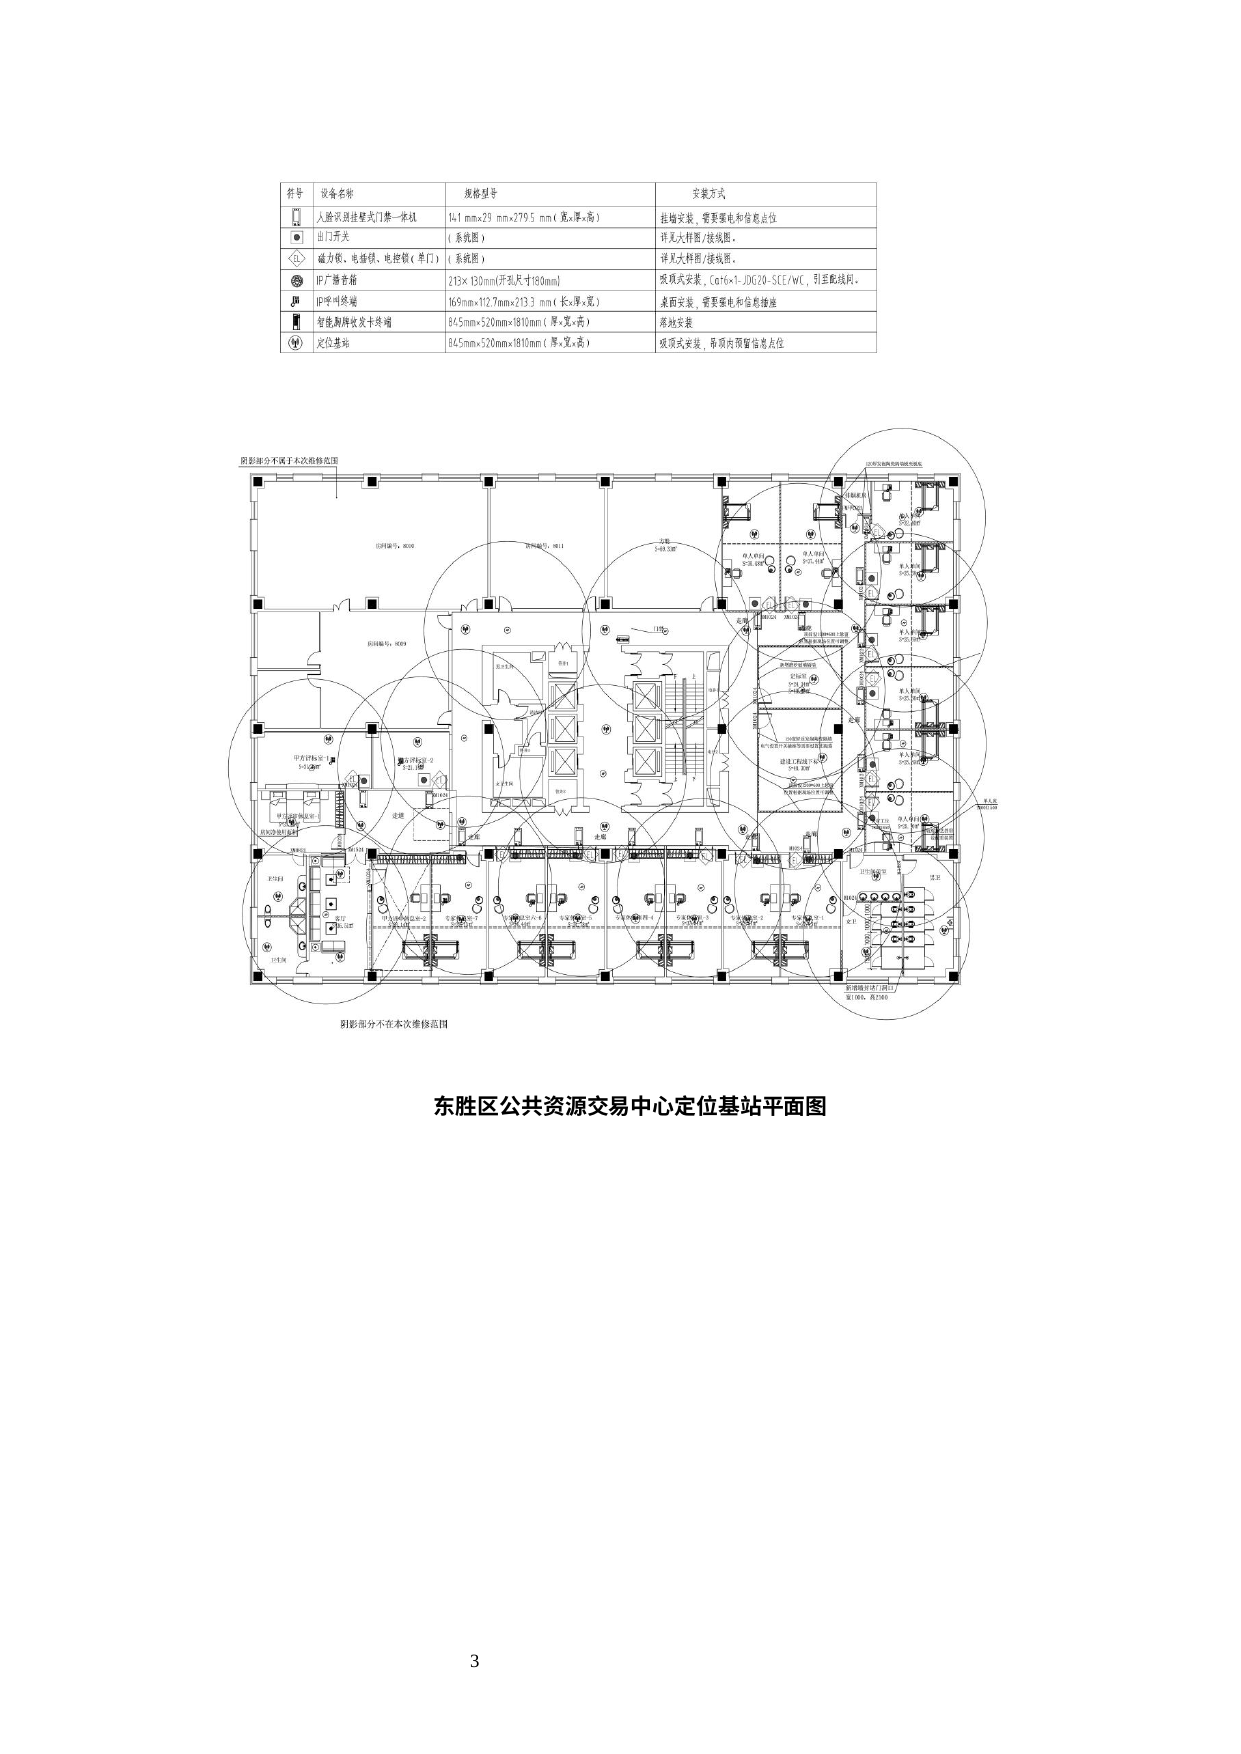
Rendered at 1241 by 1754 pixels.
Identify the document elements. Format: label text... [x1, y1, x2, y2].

text 东胜区公共资源交易中心定位基站平面图 [117, 1089, 1123, 1121]
picture [137, 129, 1075, 1068]
